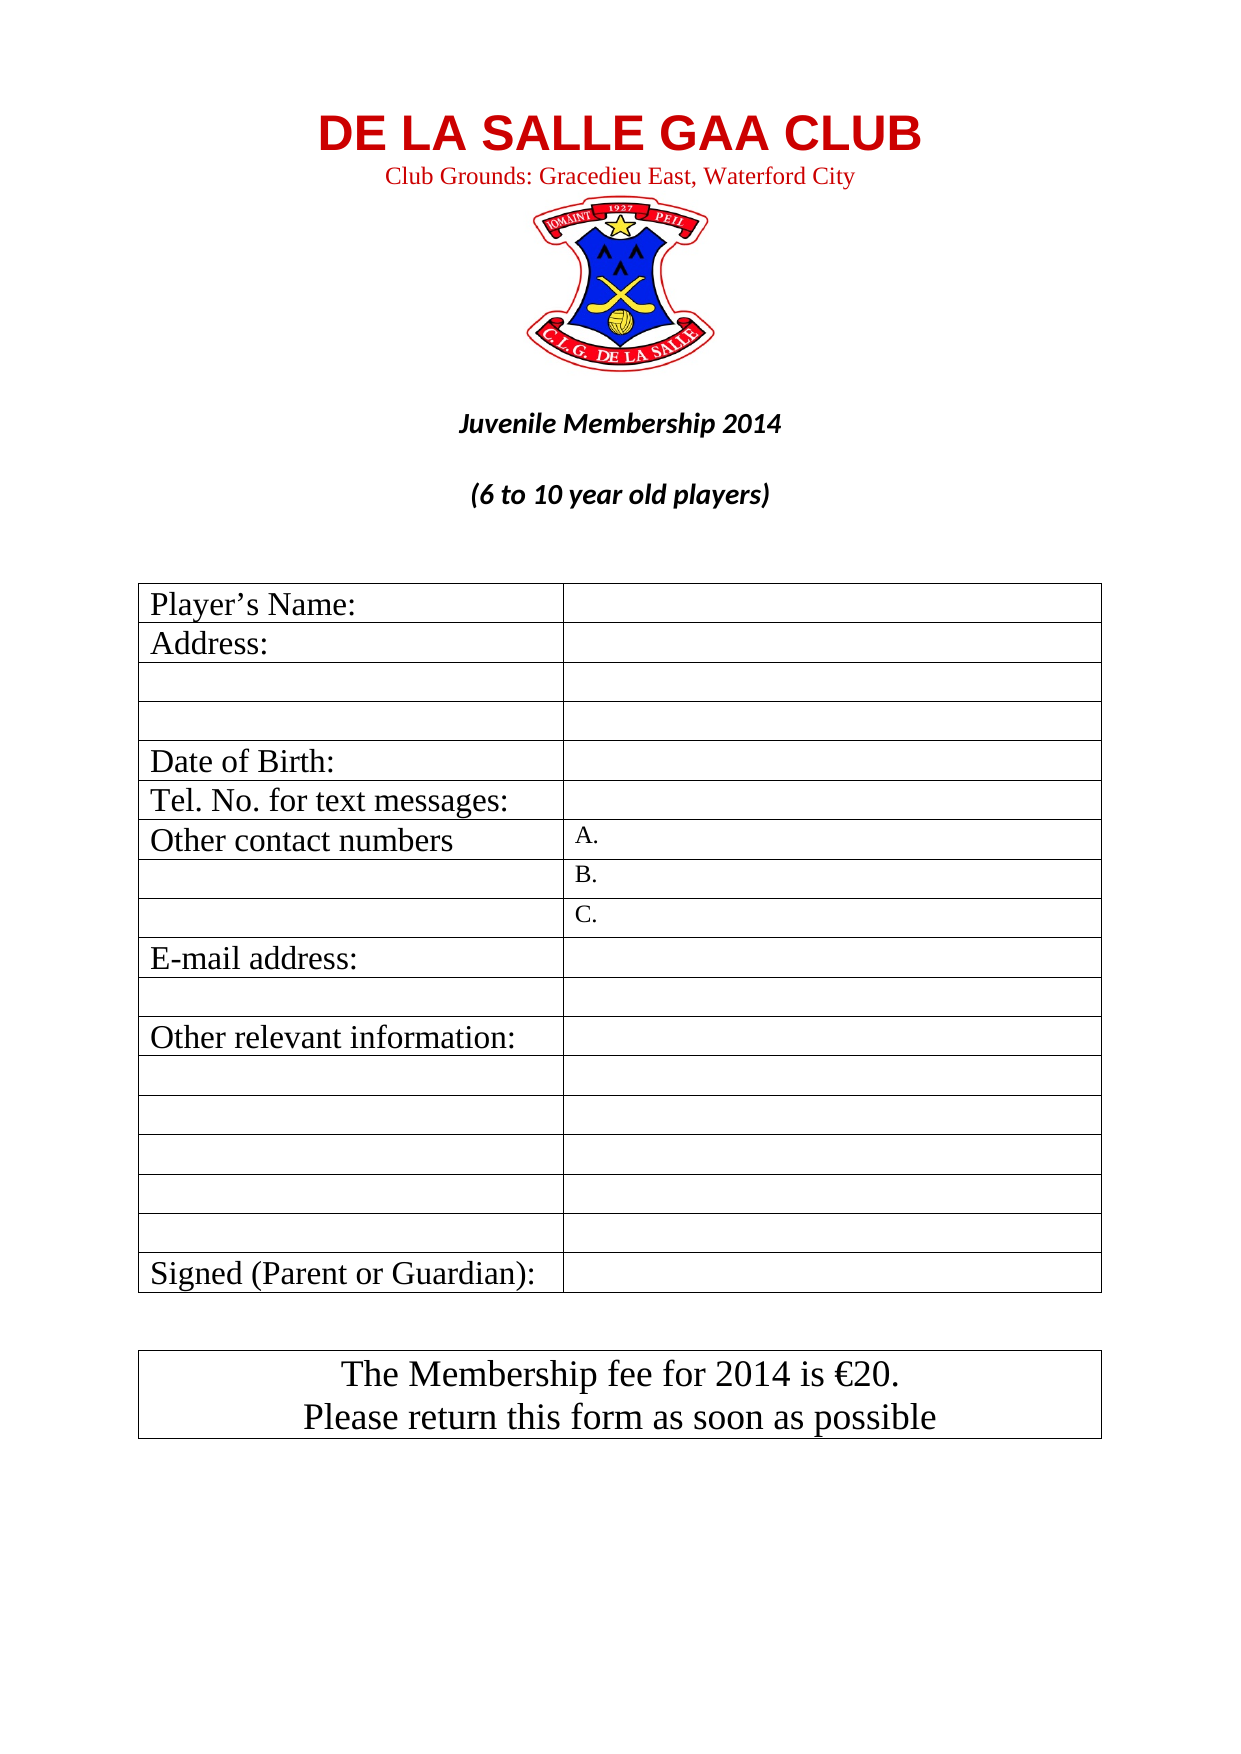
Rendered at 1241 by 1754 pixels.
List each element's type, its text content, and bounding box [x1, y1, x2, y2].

table_cell [139, 1096, 563, 1134]
table_cell Signed (Parent or Guardian): [139, 1253, 563, 1292]
table_cell [564, 741, 1101, 780]
table_cell [139, 663, 563, 701]
table_cell E-mail address: [139, 938, 563, 977]
table_header [564, 584, 1101, 622]
picture [523, 190, 717, 376]
table_cell Tel. No. for text messages: [139, 781, 563, 819]
table_cell [564, 1096, 1101, 1134]
text Juvenile Membership 2014 [75, 405, 1165, 440]
table_cell Other relevant information: [139, 1017, 563, 1055]
table_cell [564, 623, 1101, 662]
table_cell [139, 978, 563, 1016]
table_cell [564, 978, 1101, 1016]
table_cell [564, 1017, 1101, 1055]
table_cell Address: [139, 623, 563, 662]
table_cell [564, 702, 1101, 740]
table_cell [564, 1135, 1101, 1173]
table_cell [139, 702, 563, 740]
table_cell [564, 1056, 1101, 1095]
table_cell [139, 1175, 563, 1213]
table_cell [564, 1175, 1101, 1213]
table_cell [139, 1214, 563, 1252]
table_cell [564, 781, 1101, 819]
text DE LA SALLE GAA CLUB [75, 104, 1165, 161]
table_header Player’s Name: [139, 584, 563, 622]
table_cell [564, 663, 1101, 701]
table_cell [139, 860, 563, 898]
table_cell A. [564, 820, 1101, 858]
table_cell [139, 1135, 563, 1173]
text (6 to 10 year old players) [75, 476, 1165, 512]
table_cell B. [564, 860, 1101, 898]
table_cell C. [564, 899, 1101, 937]
table_cell [139, 899, 563, 937]
table_cell Other contact numbers [139, 820, 563, 858]
table_cell [564, 938, 1101, 977]
table_cell Date of Birth: [139, 741, 563, 780]
table_cell [139, 1056, 563, 1095]
table_cell [564, 1214, 1101, 1252]
text Club Grounds: Gracedieu East, Waterford City [75, 161, 1165, 190]
table_cell [564, 1253, 1101, 1292]
table_header The Membership fee for 2014 is €20. Please return this form as soon as possible [139, 1351, 1101, 1437]
